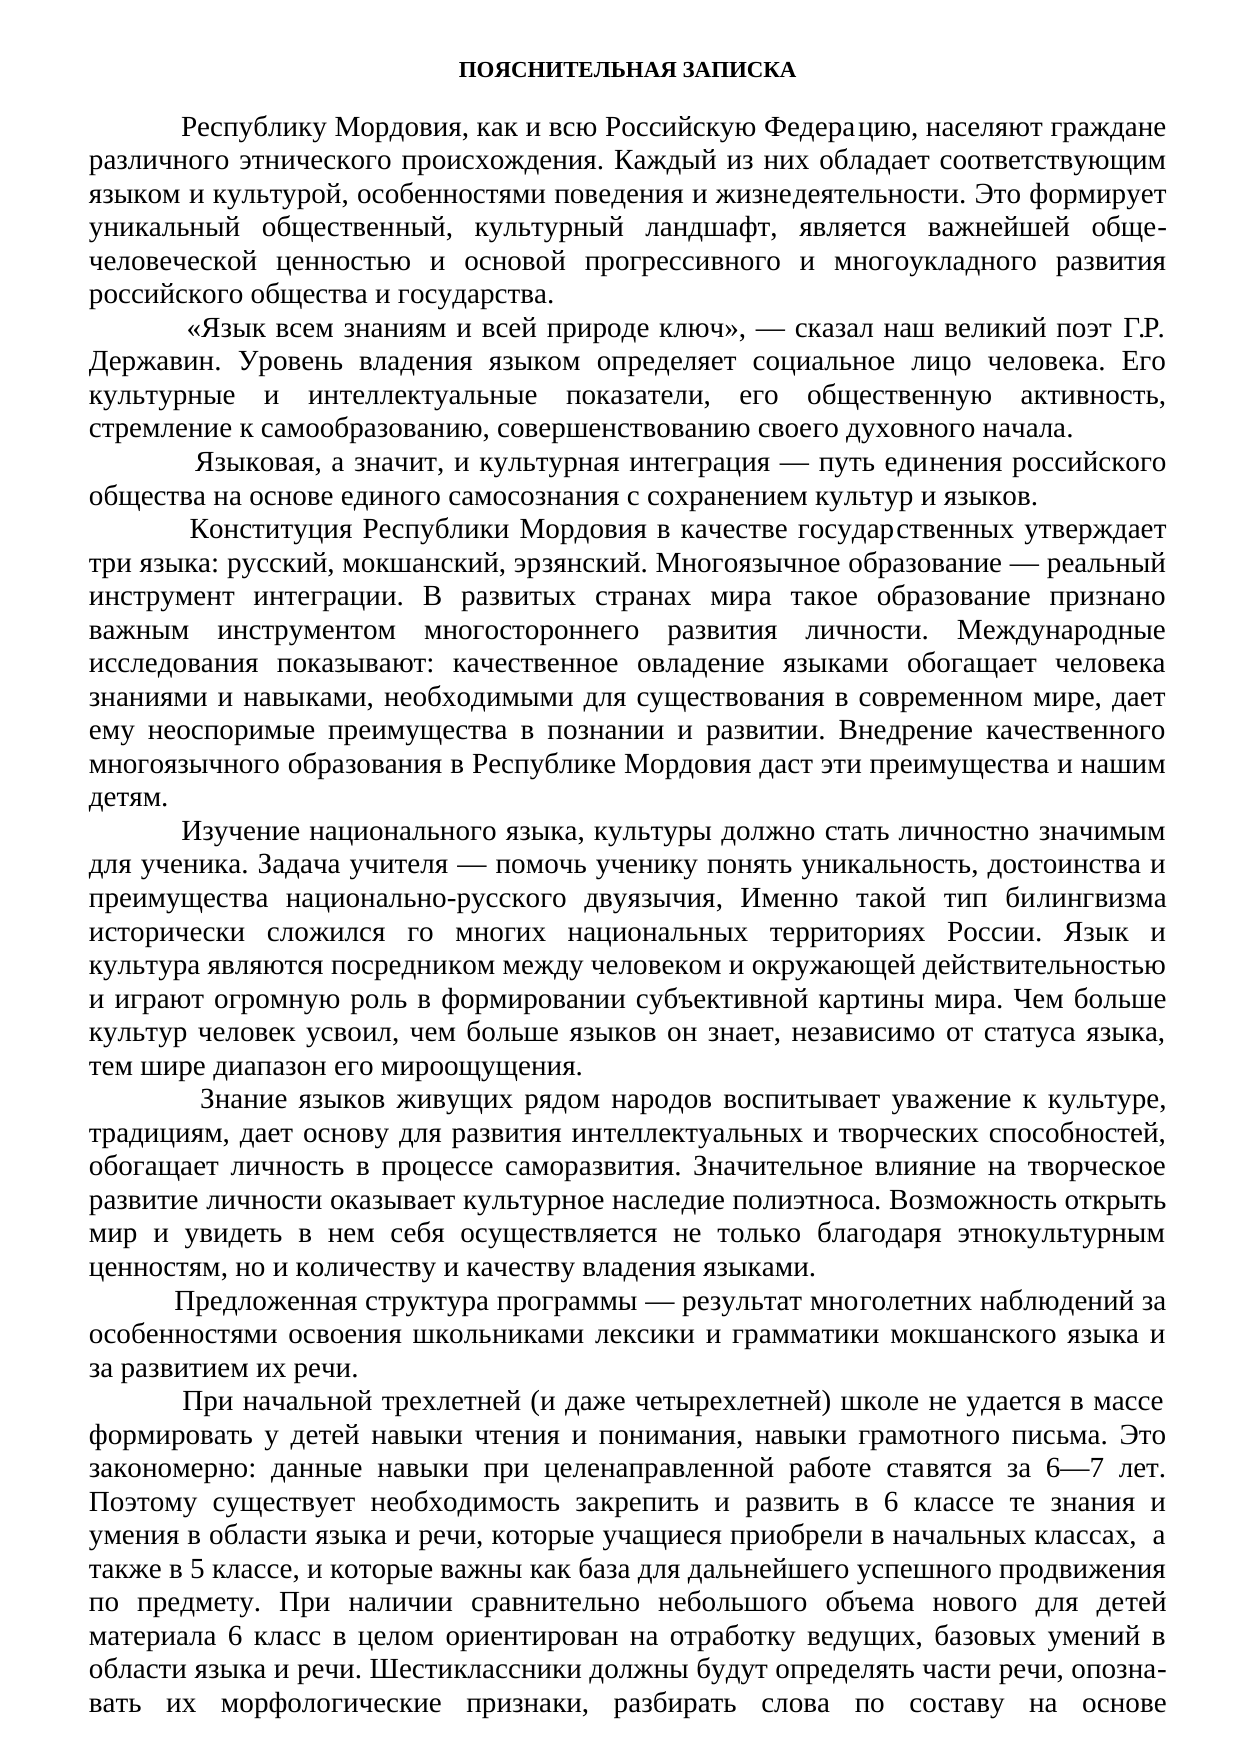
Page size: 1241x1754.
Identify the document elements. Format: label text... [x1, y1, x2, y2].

text Конституция Республики Мордовия в качестве государственных утверждает три языка: русский, мокшанский, эрзянский. Многоязычное образование — реальный инструмент интеграции. В развитых странах мира такое образование признано важным инструментом многостороннего развития личности. Международные исследования показывают: качественное овладение языками обогащает человека знаниями и навыками, необходимыми для существования в современном мире, дает ему неоспоримые преимущества в познании и развитии. Внедрение качественного многоязычного образования в Республике Мордовия даст эти преимущества и нашим детям. [89, 511, 1167, 813]
text Республику Мордовия, как и всю Российскую Федерацию, населяют граждане различного этнического происхождения. Каждый из них обладает соответствующим языком и культурой, особенностями поведения и жизнедеятельности. Это формирует уникальный общественный, культурный ландшафт, является важнейшей общечеловеческой ценностью и основой прогрессивного и многоукладного развития российского общества и государства. [89, 109, 1167, 310]
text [89, 1383, 1167, 1719]
text ПОЯСНИТЕЛЬНАЯ ЗАПИСКА [89, 56, 1167, 82]
text «Язык всем знаниям и всей природе ключ», — сказал наш великий поэт Г.Р. Державин. Уровень владения языком определяет социальное лицо человека. Его культурные и интеллектуальные показатели, его общественную активность, стремление к самообразованию, совершенствованию своего духовного начала. [89, 310, 1167, 444]
text Предложенная структура программы — результат многолетних наблюдений за особенностями освоения школьниками лексики и грамматики мокшанского языка и за развитием их речи. [89, 1283, 1167, 1383]
text Языковая, а значит, и культурная интеграция — путь единения российского общества на основе единого самосознания с сохранением культур и языков. [89, 444, 1167, 511]
text Знание языков живущих рядом народов воспитывает уважение к культуре, традициям, дает основу для развития интеллектуальных и творческих способностей, обогащает личность в процессе саморазвития. Значительное влияние на творческое развитие личности оказывает культурное наследие полиэтноса. Возможность открыть мир и увидеть в нем себя осуществляется не только благодаря этнокультурным ценностям, но и количеству и качеству владения языками. [89, 1081, 1167, 1283]
text Изучение национального языка, культуры должно стать личностно значимым для ученика. Задача учителя — помочь ученику понять уникальность, достоинства и преимущества национально-русского двуязычия, Именно такой тип билингвизма исторически сложился го многих национальных территориях России. Язык и культура являются посредником между человеком и окружающей действительностью и играют огромную роль в формировании субъективной картины мира. Чем больше культур человек усвоил, чем больше языков он знает, независимо от статуса языка, тем шире диапазон его мироощущения. [89, 813, 1167, 1081]
